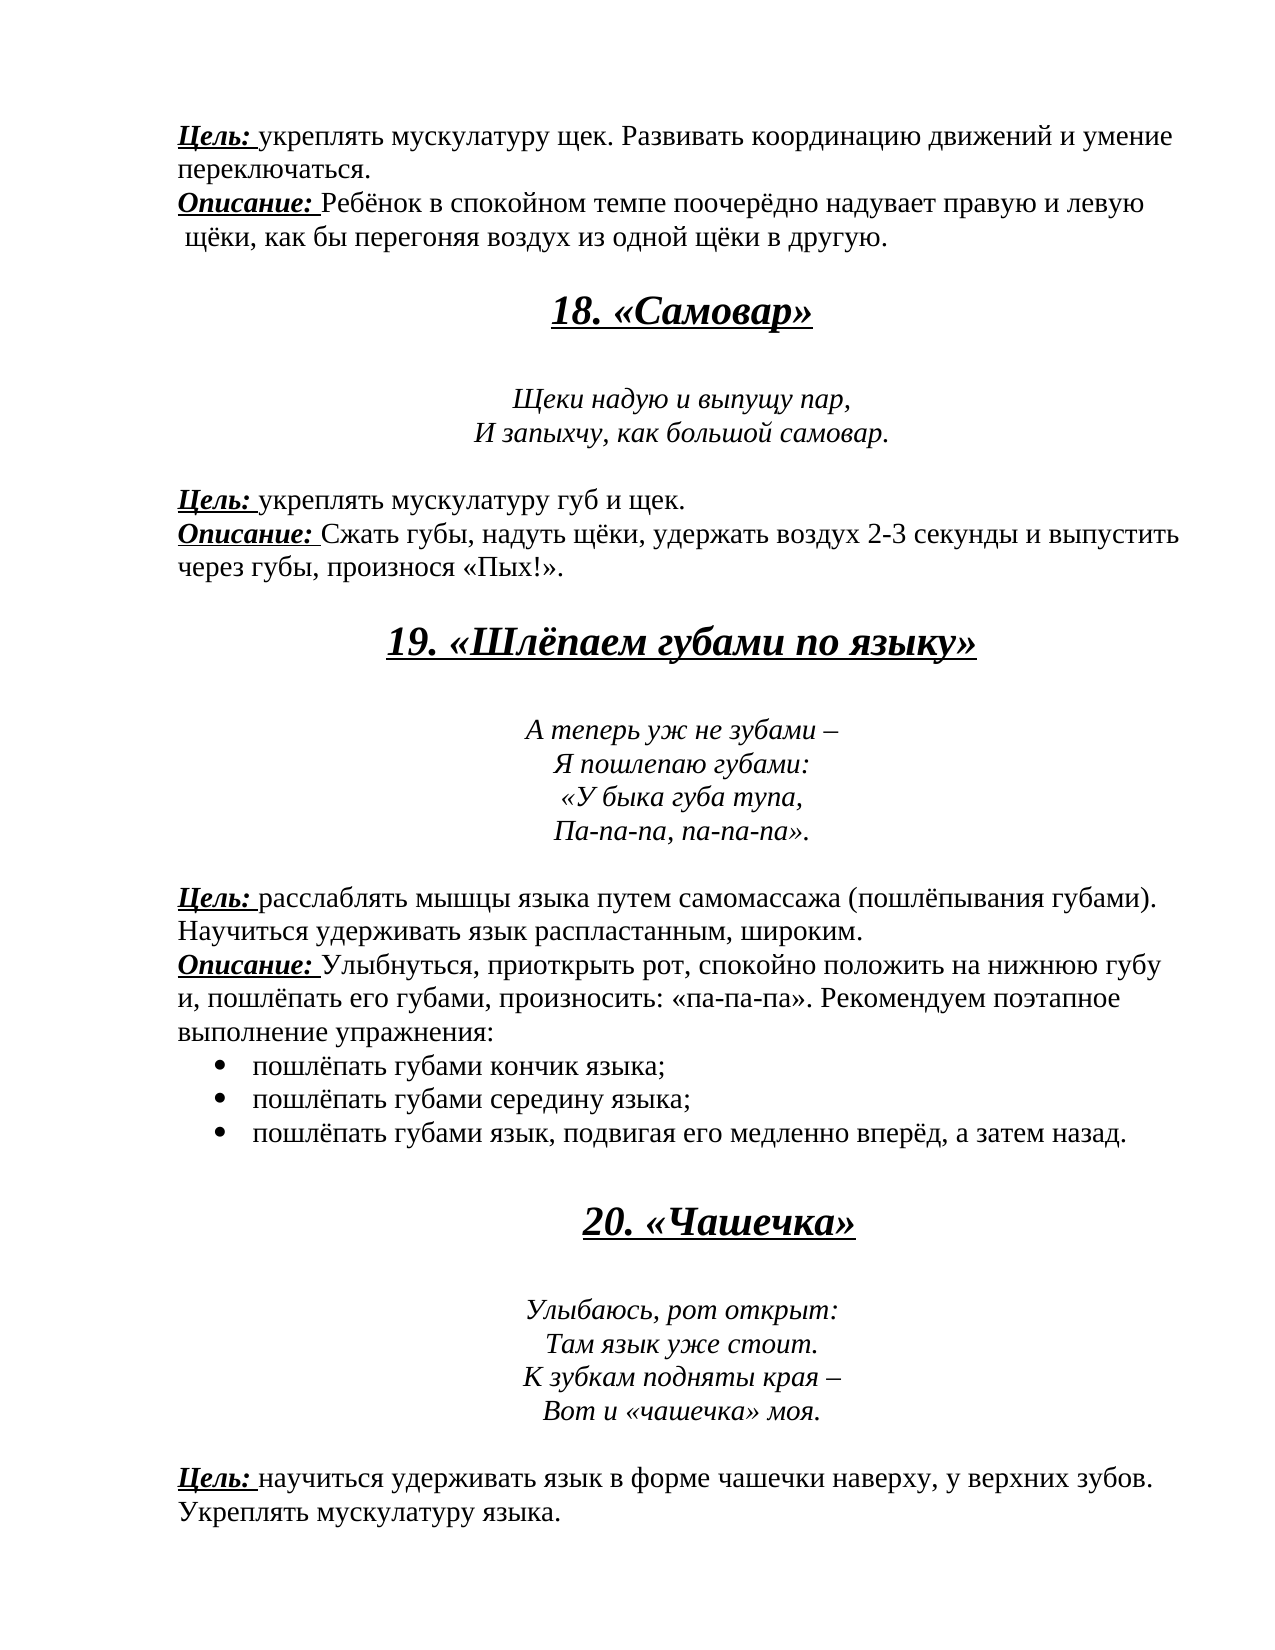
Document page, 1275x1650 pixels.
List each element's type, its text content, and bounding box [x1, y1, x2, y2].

list пошлёпать губами кончик языка; [215, 1048, 1186, 1081]
text Цель: расслаблять мышцы языка путем самомассажа (пошлёпывания губами). Научиться удерживать язык распластанным, широким. [177, 880, 1186, 947]
text Па-па-па, па-па-па». [177, 813, 1186, 846]
list пошлёпать губами язык, подвигая его медленно вперёд, а затем назад. [215, 1115, 1186, 1149]
list пошлёпать губами середину языка; [215, 1081, 1186, 1115]
text Я пошлепаю губами: [177, 746, 1186, 779]
text И запыхчу, как большой самовар. [177, 415, 1186, 449]
text «У быка губа тупа, [177, 779, 1186, 813]
text Описание: Ребёнок в спокойном темпе поочерёдно надувает правую и левую [177, 185, 1186, 219]
text Там язык уже стоит. [177, 1326, 1186, 1359]
text Описание: Улыбнуться, приоткрыть рот, спокойно положить на нижнюю губу и, пошлёпать его губами, произносить: «па-па-па». Рекомендуем поэтапное выполнение упражнения: [177, 947, 1186, 1048]
text А теперь уж не зубами – [177, 712, 1186, 746]
text К зубкам подняты края – [177, 1359, 1186, 1393]
text Цель: укреплять мускулатуру губ и щек. [177, 482, 1186, 516]
text 18. «Самовар» [177, 286, 1186, 334]
text 19. «Шлёпаем губами по языку» [177, 616, 1186, 664]
text Цель: научиться удерживать язык в форме чашечки наверху, у верхних зубов. Укреплять мускулатуру языка. [177, 1460, 1186, 1527]
text Улыбаюсь, рот открыт: [177, 1292, 1186, 1326]
text щёки, как бы перегоняя воздух из одной щёки в другую. [177, 219, 1186, 252]
text Описание: Сжать губы, надуть щёки, удержать воздух 2-3 секунды и выпустить через губы, произнося «Пых!». [177, 516, 1186, 583]
text 20. «Чашечка» [252, 1197, 1186, 1244]
text Цель: укреплять мускулатуру щек. Развивать координацию движений и умение переключаться. [177, 118, 1186, 185]
text Щеки надую и выпущу пар, [177, 382, 1186, 415]
text Вот и «чашечка» моя. [177, 1393, 1186, 1427]
